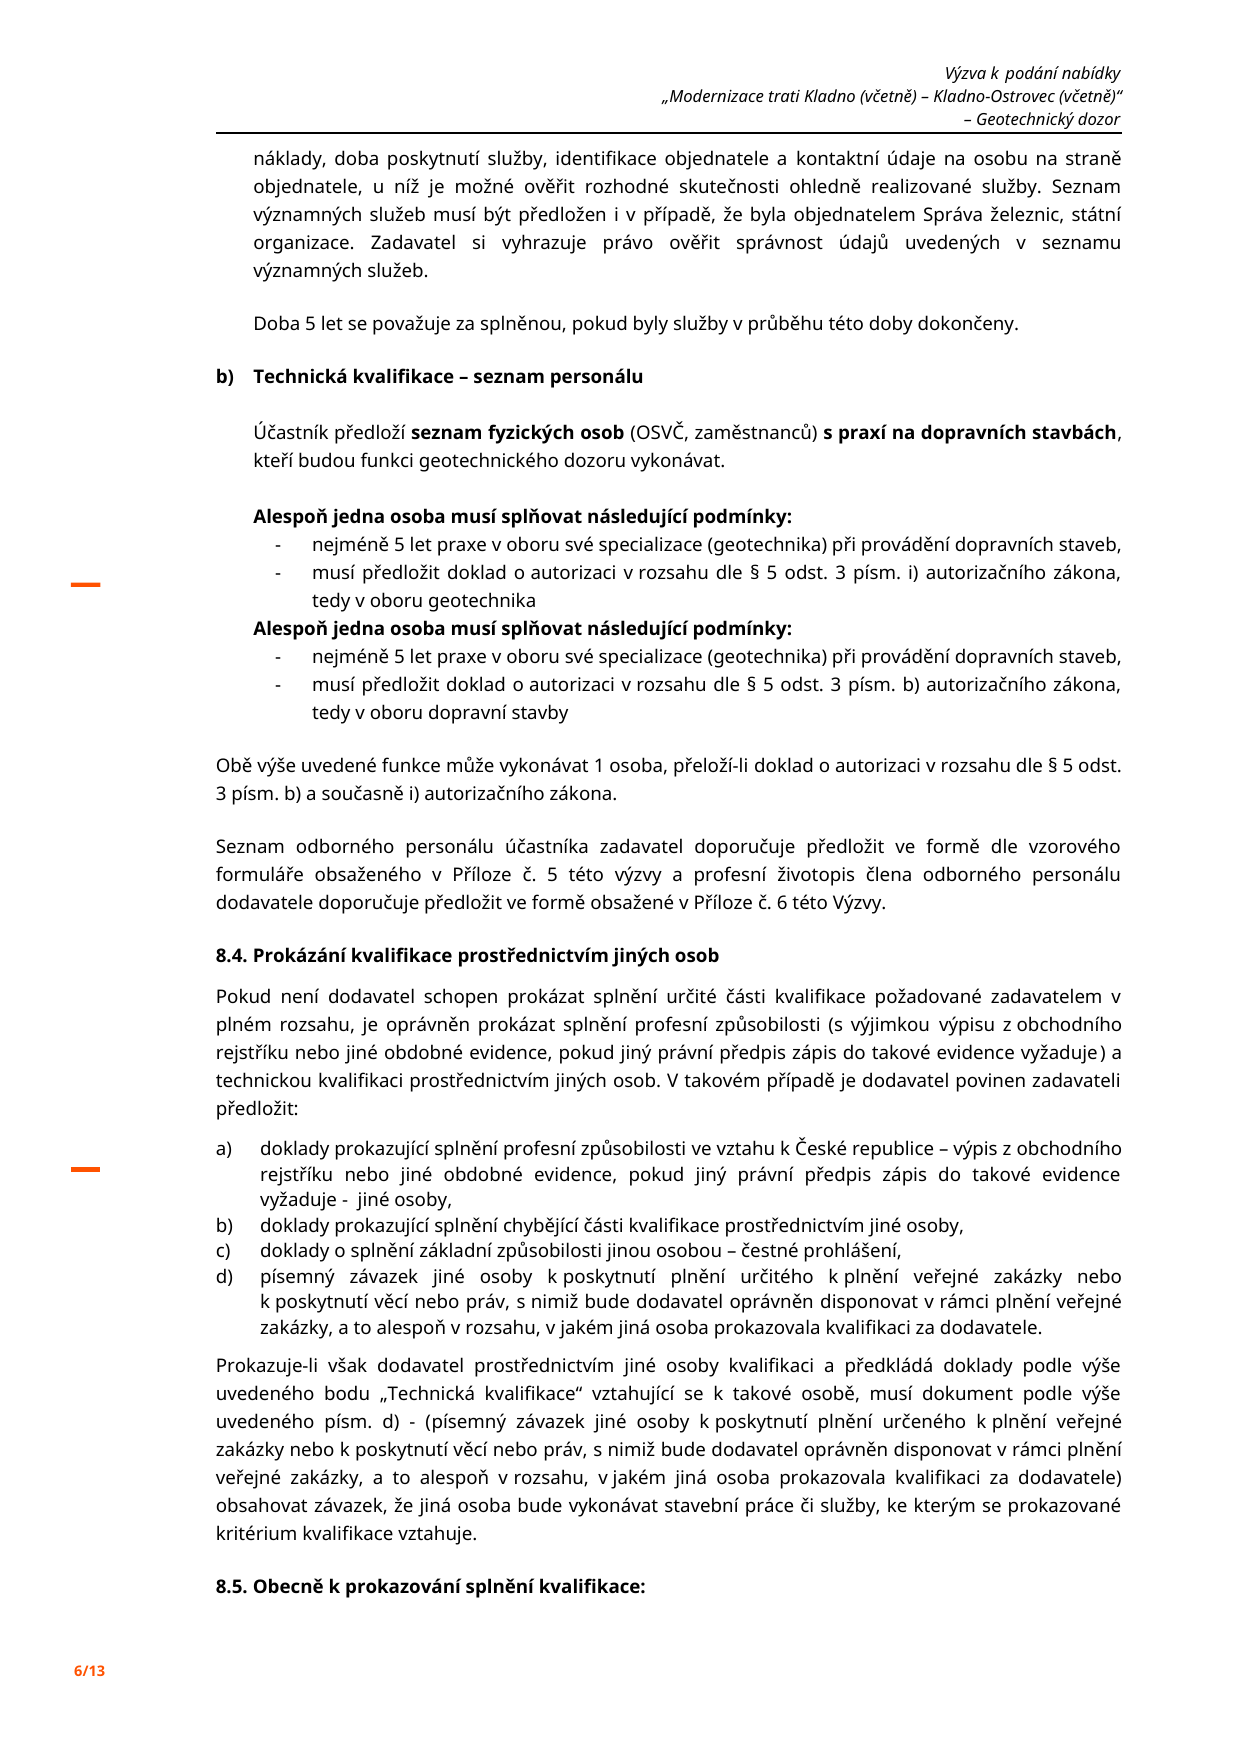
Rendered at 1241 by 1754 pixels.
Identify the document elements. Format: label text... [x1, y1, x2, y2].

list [253, 145, 1122, 283]
list Seznam odborného personálu účastníka zadavatel doporučuje předložit ve formě dle vzorového formuláře obsaženého v Příloze č. 5 této výzvy a profesní životopis člena odborného personálu dodavatele doporučuje předložit ve formě obsažené v Příloze č. 6 této Výzvy. [216, 833, 1122, 915]
list doklady prokazující splnění profesní způsobilosti ve vztahu k České republice – výpis z obchodního rejstříku nebo jiné obdobné evidence, pokud jiný právní předpis zápis do takové evidence vyžaduje - jiné osoby, [216, 1136, 1122, 1212]
list Technická kvalifikace – seznam personálu [216, 363, 1122, 389]
list musí předložit doklad o autorizaci v rozsahu dle § 5 odst. 3 písm. i) autorizačního zákona, tedy v oboru geotechnika [275, 559, 1122, 613]
text 8.5. Obecně k prokazování splnění kvalifikace: [216, 1573, 1122, 1599]
list nejméně 5 let praxe v oboru své specializace (geotechnika) při provádění dopravních staveb, [275, 531, 1122, 557]
list písemný závazek jiné osoby k poskytnutí plnění určitého k plnění veřejné zakázky nebo k poskytnutí věcí nebo práv, s nimiž bude dodavatel oprávněn disponovat v rámci plnění veřejné zakázky, a to alespoň v rozsahu, v jakém jiná osoba prokazovala kvalifikaci za dodavatele. [216, 1263, 1122, 1340]
list Účastník předloží seznam fyzických osob (OSVČ, zaměstnanců) s praxí na dopravních stavbách, kteří budou funkci geotechnického dozoru vykonávat. [253, 419, 1122, 473]
list doklady o splnění základní způsobilosti jinou osobou – čestné prohlášení, [216, 1238, 1122, 1263]
text Prokazuje-li však dodavatel prostřednictvím jiné osoby kvalifikaci a předkládá doklady podle výše uvedeného bodu „Technická kvalifikace“ vztahující se k takové osobě, musí dokument podle výše uvedeného písm. d) - (písemný závazek jiné osoby k poskytnutí plnění určeného k plnění veřejné zakázky nebo k poskytnutí věcí nebo práv, s nimiž bude dodavatel oprávněn disponovat v rámci plnění veřejné zakázky, a to alespoň v rozsahu, v jakém jiná osoba prokazovala kvalifikaci za dodavatele) obsahovat závazek, že jiná osoba bude vykonávat stavební práce či služby, ke kterým se prokazované kritérium kvalifikace vztahuje. [216, 1352, 1122, 1546]
text 8.4. Prokázání kvalifikace prostřednictvím jiných osob [216, 943, 1122, 968]
list doklady prokazující splnění chybějící části kvalifikace prostřednictvím jiné osoby, [216, 1212, 1122, 1238]
list nejméně 5 let praxe v oboru své specializace (geotechnika) při provádění dopravních staveb, [275, 643, 1122, 669]
list musí předložit doklad o autorizaci v rozsahu dle § 5 odst. 3 písm. b) autorizačního zákona, tedy v oboru dopravní stavby [275, 671, 1122, 725]
list Alespoň jedna osoba musí splňovat následující podmínky: [253, 615, 1122, 641]
text Obě výše uvedené funkce může vykonávat 1 osoba, přeloží-li doklad o autorizaci v rozsahu dle § 5 odst. 3 písm. b) a současně i) autorizačního zákona. [216, 752, 1122, 806]
text Doba 5 let se považuje za splněnou, pokud byly služby v průběhu této doby dokončeny. [253, 310, 1122, 336]
list Alespoň jedna osoba musí splňovat následující podmínky: [253, 503, 1122, 529]
text Pokud není dodavatel schopen prokázat splnění určité části kvalifikace požadované zadavatelem v plném rozsahu, je oprávněn prokázat splnění profesní způsobilosti (s výjimkou výpisu z obchodního rejstříku nebo jiné obdobné evidence, pokud jiný právní předpis zápis do takové evidence vyžaduje) a technickou kvalifikaci prostřednictvím jiných osob. V takovém případě je dodavatel povinen zadavateli předložit: [216, 983, 1122, 1121]
